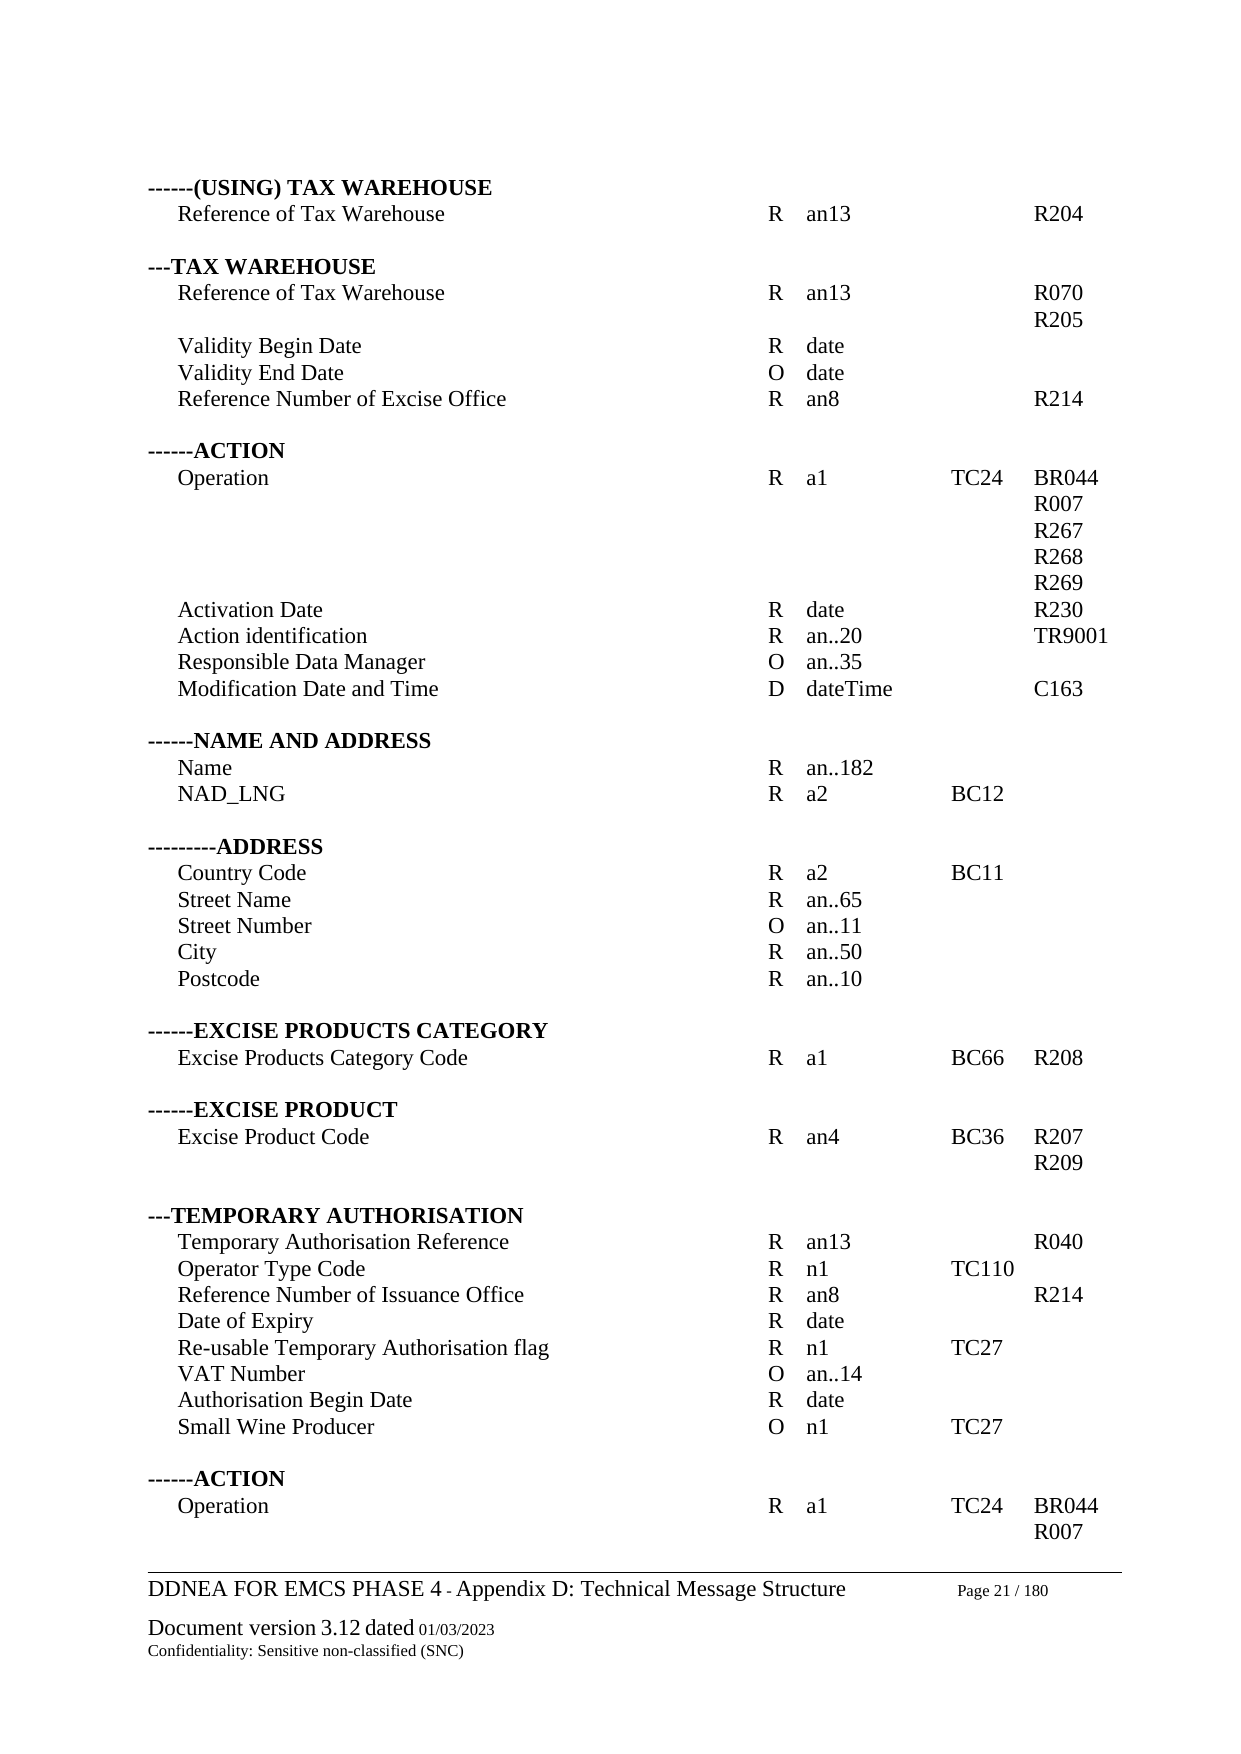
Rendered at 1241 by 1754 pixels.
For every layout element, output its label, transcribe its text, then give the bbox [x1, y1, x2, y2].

text Small Wine Producer O n1 TC27 [148, 1413, 1122, 1439]
text Reference of Tax Warehouse R an13 R070 [148, 279, 1122, 306]
text Street Name R an..65 [148, 886, 1122, 912]
text VAT Number O an..14 [148, 1360, 1122, 1386]
text Temporary Authorisation Reference R an13 R040 [148, 1228, 1122, 1254]
text Excise Products Category Code R a1 BC66 R208 [148, 1044, 1122, 1070]
text R007 [148, 1518, 1122, 1544]
text R267 [148, 517, 1122, 543]
text Reference of Tax Warehouse R an13 R204 [148, 200, 1122, 227]
text ---TAX WAREHOUSE [148, 253, 1122, 279]
text Excise Product Code R an4 BC36 R207 [148, 1123, 1122, 1149]
text City R an..50 [148, 938, 1122, 965]
text Activation Date R date R230 [148, 596, 1122, 622]
text ------EXCISE PRODUCTS CATEGORY [148, 1017, 1122, 1044]
text ------ACTION [148, 1465, 1122, 1492]
text R268 [148, 543, 1122, 569]
text Responsible Data Manager O an..35 [148, 648, 1122, 675]
text Reference Number of Issuance Office R an8 R214 [148, 1281, 1122, 1307]
text R007 [148, 490, 1122, 517]
text Re-usable Temporary Authorisation flag R n1 TC27 [148, 1334, 1122, 1360]
text ---TEMPORARY AUTHORISATION [148, 1202, 1122, 1228]
text R269 [148, 569, 1122, 596]
text ------EXCISE PRODUCT [148, 1096, 1122, 1123]
text Action identification R an..20 TR9001 [148, 622, 1122, 648]
text Postcode R an..10 [148, 965, 1122, 991]
text ------NAME AND ADDRESS [148, 727, 1122, 754]
text Reference Number of Excise Office R an8 R214 [148, 385, 1122, 411]
text Validity End Date O date [148, 358, 1122, 385]
text Street Number O an..11 [148, 912, 1122, 938]
text Name R an..182 [148, 754, 1122, 780]
text Operation R a1 TC24 BR044 [148, 464, 1122, 490]
text ------ACTION [148, 438, 1122, 464]
text Operator Type Code R n1 TC110 [148, 1254, 1122, 1281]
text ---------ADDRESS [148, 833, 1122, 859]
text Date of Expiry R date [148, 1307, 1122, 1334]
text Modification Date and Time D dateTime C163 [148, 675, 1122, 701]
text NAD_LNG R a2 BC12 [148, 780, 1122, 807]
text R205 [148, 306, 1122, 332]
text ------(USING) TAX WAREHOUSE [148, 174, 1122, 200]
text R209 [148, 1149, 1122, 1176]
text Operation R a1 TC24 BR044 [148, 1492, 1122, 1518]
text Validity Begin Date R date [148, 332, 1122, 358]
text Authorisation Begin Date R date [148, 1386, 1122, 1413]
text Country Code R a2 BC11 [148, 859, 1122, 886]
